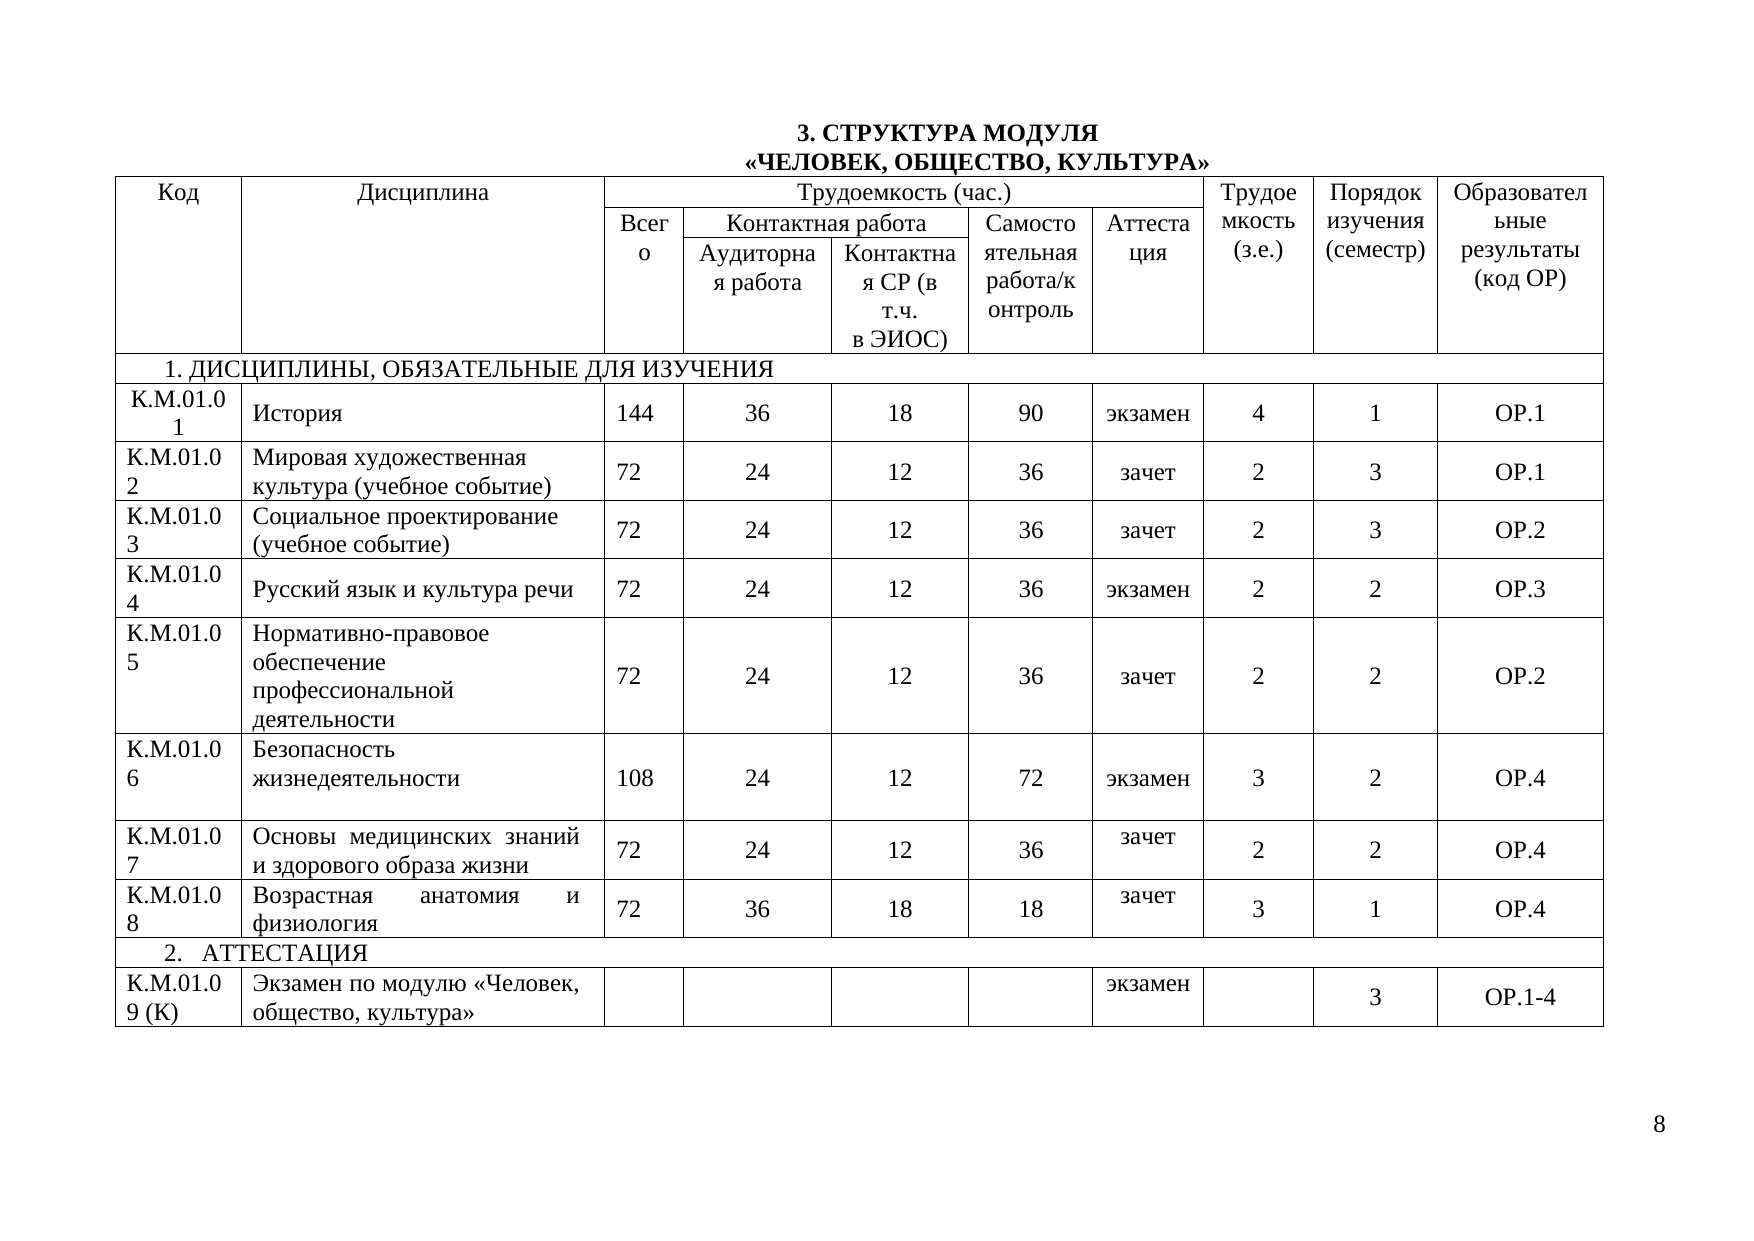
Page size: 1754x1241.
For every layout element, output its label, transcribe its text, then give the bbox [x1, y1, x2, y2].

table_cell АТТЕСТАЦИЯ [116, 938, 1603, 967]
table_cell К.М.01.01 [116, 384, 241, 441]
text «ЧЕЛОВЕК, ОБЩЕСТВО, КУЛЬТУРА» [288, 147, 1665, 176]
table_cell Контактная СР (в т.ч. в ЭИОС) [832, 238, 968, 353]
table_cell 36 [969, 559, 1092, 617]
table_cell 2 [1204, 501, 1313, 558]
table_cell 18 [832, 384, 968, 441]
table_cell 24 [684, 618, 831, 733]
table_cell Всего [605, 208, 683, 353]
table_cell [605, 968, 683, 1026]
table_cell 1 [1314, 384, 1437, 441]
table_cell Основы медицинских знаний и здорового образа жизни [242, 821, 604, 879]
table_cell 4 [1204, 384, 1313, 441]
table_cell 24 [684, 442, 831, 500]
table_cell 24 [684, 734, 831, 820]
table_cell [1204, 968, 1313, 1026]
table_cell Социальное проектирование (учебное событие) [242, 501, 604, 558]
table_header Образовательные результаты (код ОР) [1438, 177, 1603, 353]
table_cell К.М.01.07 [116, 821, 241, 879]
table_cell 72 [605, 501, 683, 558]
table_cell 2 [1204, 559, 1313, 617]
table_cell Дисциплины, обязательные для изучения [116, 354, 1603, 383]
table_cell экзамен [1093, 734, 1203, 820]
table_cell К.М.01.04 [116, 559, 241, 617]
table_cell Нормативно-правовое обеспечение профессиональной деятельности [242, 618, 604, 733]
table_cell зачет [1093, 442, 1203, 500]
table_cell ОР.1 [1438, 384, 1603, 441]
table_cell экзамен [1093, 384, 1203, 441]
table_cell 72 [605, 821, 683, 879]
table_cell 12 [832, 618, 968, 733]
table_cell 24 [684, 821, 831, 879]
table_cell 2 [1314, 821, 1437, 879]
table_cell 72 [605, 618, 683, 733]
table_cell ОР.4 [1438, 821, 1603, 879]
table_cell Самостоятельная работа/контроль [969, 208, 1092, 353]
table_cell зачет [1093, 880, 1203, 937]
table_cell ОР.4 [1438, 734, 1603, 820]
table_cell 2 [1204, 442, 1313, 500]
text 3. Структура модуля [229, 118, 1665, 147]
table_cell экзамен [1093, 559, 1203, 617]
table_cell 12 [832, 734, 968, 820]
table_cell К.М.01.03 [116, 501, 241, 558]
table_cell История [242, 384, 604, 441]
table_header Трудоемкость (час.) [605, 177, 1203, 207]
table_cell 18 [832, 880, 968, 937]
table_cell 90 [969, 384, 1092, 441]
table_cell 18 [969, 880, 1092, 937]
table_cell Мировая художественная культура (учебное событие) [242, 442, 604, 500]
table_cell Безопасность жизнедеятельности [242, 734, 604, 820]
table_cell 2 [1314, 559, 1437, 617]
table_cell ОР.2 [1438, 618, 1603, 733]
table_cell Экзамен по модулю «Человек, общество, культура» [242, 968, 604, 1026]
table_cell ОР.4 [1438, 880, 1603, 937]
table_cell 3 [1314, 968, 1437, 1026]
table_header Дисциплина [242, 177, 604, 353]
table_cell ОР.2 [1438, 501, 1603, 558]
table_cell Аудиторная работа [684, 238, 831, 353]
table_header Порядок изучения (семестр) [1314, 177, 1437, 353]
table_cell К.М.01.08 [116, 880, 241, 937]
table_cell 3 [1314, 501, 1437, 558]
table_cell зачет [1093, 618, 1203, 733]
table_cell 72 [605, 559, 683, 617]
table_cell 72 [605, 442, 683, 500]
table_cell [832, 968, 968, 1026]
table_cell К.М.01.05 [116, 618, 241, 733]
table_cell 24 [684, 559, 831, 617]
table_cell Аттестация [1093, 208, 1203, 353]
table_cell 12 [832, 442, 968, 500]
table_cell 36 [684, 880, 831, 937]
table_header Код [116, 177, 241, 353]
table_cell 2 [1204, 618, 1313, 733]
table_cell 3 [1204, 734, 1313, 820]
table_cell 3 [1204, 880, 1313, 937]
table_cell 2 [1314, 618, 1437, 733]
table_cell 36 [969, 442, 1092, 500]
table_cell К.М.01.02 [116, 442, 241, 500]
table_cell 72 [969, 734, 1092, 820]
table_cell 72 [605, 880, 683, 937]
table_cell 36 [969, 618, 1092, 733]
table_cell 12 [832, 821, 968, 879]
table_cell 2 [1314, 734, 1437, 820]
table_cell 108 [605, 734, 683, 820]
table_cell [969, 968, 1092, 1026]
table_cell зачет [1093, 821, 1203, 879]
table_cell 36 [684, 384, 831, 441]
table_cell 2 [1204, 821, 1313, 879]
table_cell [684, 968, 831, 1026]
table_cell 12 [832, 559, 968, 617]
table_cell Возрастная анатомия и физиология [242, 880, 604, 937]
table_cell 144 [605, 384, 683, 441]
table_cell 36 [969, 821, 1092, 879]
table_cell зачет [1093, 501, 1203, 558]
table_cell экзамен [1093, 968, 1203, 1026]
table_cell ОР.3 [1438, 559, 1603, 617]
table_cell ОР.1-4 [1438, 968, 1603, 1026]
table_cell Контактная работа [684, 208, 968, 237]
table_cell Русский язык и культура речи [242, 559, 604, 617]
table_cell 24 [684, 501, 831, 558]
table_cell 12 [832, 501, 968, 558]
table_header Трудоемкость (з.е.) [1204, 177, 1313, 353]
table_cell К.М.01.06 [116, 734, 241, 820]
table_cell 36 [969, 501, 1092, 558]
table_cell ОР.1 [1438, 442, 1603, 500]
table_cell К.М.01.09 (К) [116, 968, 241, 1026]
table_cell 1 [1314, 880, 1437, 937]
table_cell 3 [1314, 442, 1437, 500]
